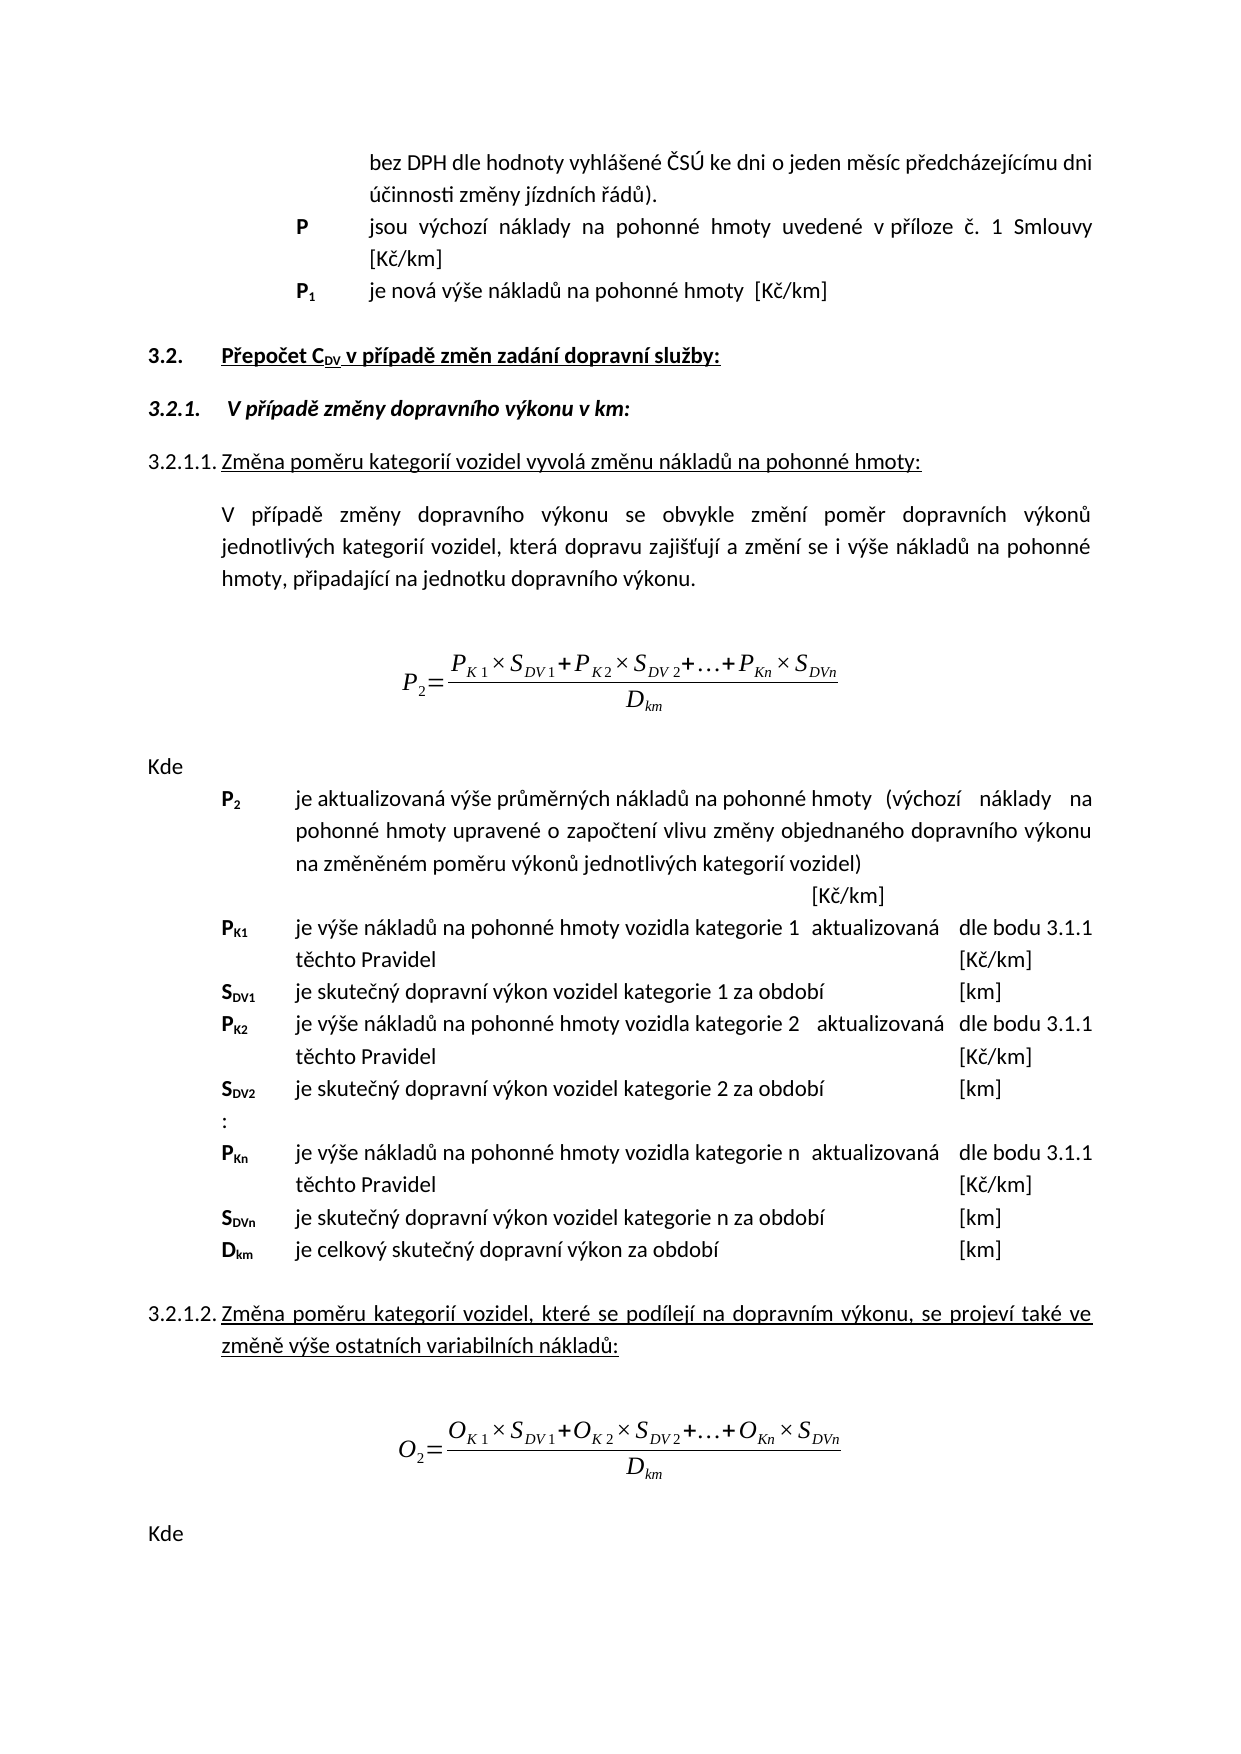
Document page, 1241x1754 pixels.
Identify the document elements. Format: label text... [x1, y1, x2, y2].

text SDVn je skutečný dopravní výkon vozidel kategorie n za období [km] [148, 1203, 1093, 1231]
text : [148, 1106, 1093, 1134]
list Změna poměru kategorií vozidel vyvolá změnu nákladů na pohonné hmoty: [148, 447, 1093, 475]
text PK2 je výše nákladů na pohonné hmoty vozidla kategorie 2 aktualizovaná dle bodu 3.1.1 těchto Pravidel [Kč/km] [221, 1009, 1093, 1070]
list V případě změny dopravního výkonu v km: [148, 394, 1093, 422]
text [222, 148, 1093, 208]
text SDV2 je skutečný dopravní výkon vozidel kategorie 2 za období [km] [148, 1074, 1093, 1102]
list Změna poměru kategorií vozidel, které se podílejí na dopravním výkonu, se projeví také ve změně výše ostatních variabilních nákladů: [148, 1299, 1093, 1359]
text Dkm je celkový skutečný dopravní výkon za období [km] [148, 1235, 1093, 1263]
list Přepočet CDV v případě změn zadání dopravní služby: [148, 341, 1093, 369]
text P2 je aktualizovaná výše průměrných nákladů na pohonné hmoty (výchozí náklady na pohonné hmoty upravené o započtení vlivu změny objednaného dopravního výkonu na změněném poměru výkonů jednotlivých kategorií vozidel) [Kč/km] [221, 784, 1093, 909]
text SDV1 je skutečný dopravní výkon vozidel kategorie 1 za období [km] [148, 977, 1093, 1005]
text Kde [148, 752, 1093, 780]
text PKn je výše nákladů na pohonné hmoty vozidla kategorie n aktualizovaná dle bodu 3.1.1 těchto Pravidel [Kč/km] [221, 1138, 1093, 1198]
text PK1 je výše nákladů na pohonné hmoty vozidla kategorie 1 aktualizovaná dle bodu 3.1.1 těchto Pravidel [Kč/km] [221, 913, 1093, 973]
text Kde [148, 1519, 1093, 1547]
text V případě změny dopravního výkonu se obvykle změní poměr dopravních výkonů jednotlivých kategorií vozidel, která dopravu zajišťují a změní se i výše nákladů na pohonné hmoty, připadající na jednotku dopravního výkonu. [221, 500, 1093, 592]
text P jsou výchozí náklady na pohonné hmoty uvedené v příloze č. 1 Smlouvy [Kč/km] [296, 212, 1093, 272]
text P1 je nová výše nákladů na pohonné hmoty [Kč/km] [296, 276, 1093, 304]
